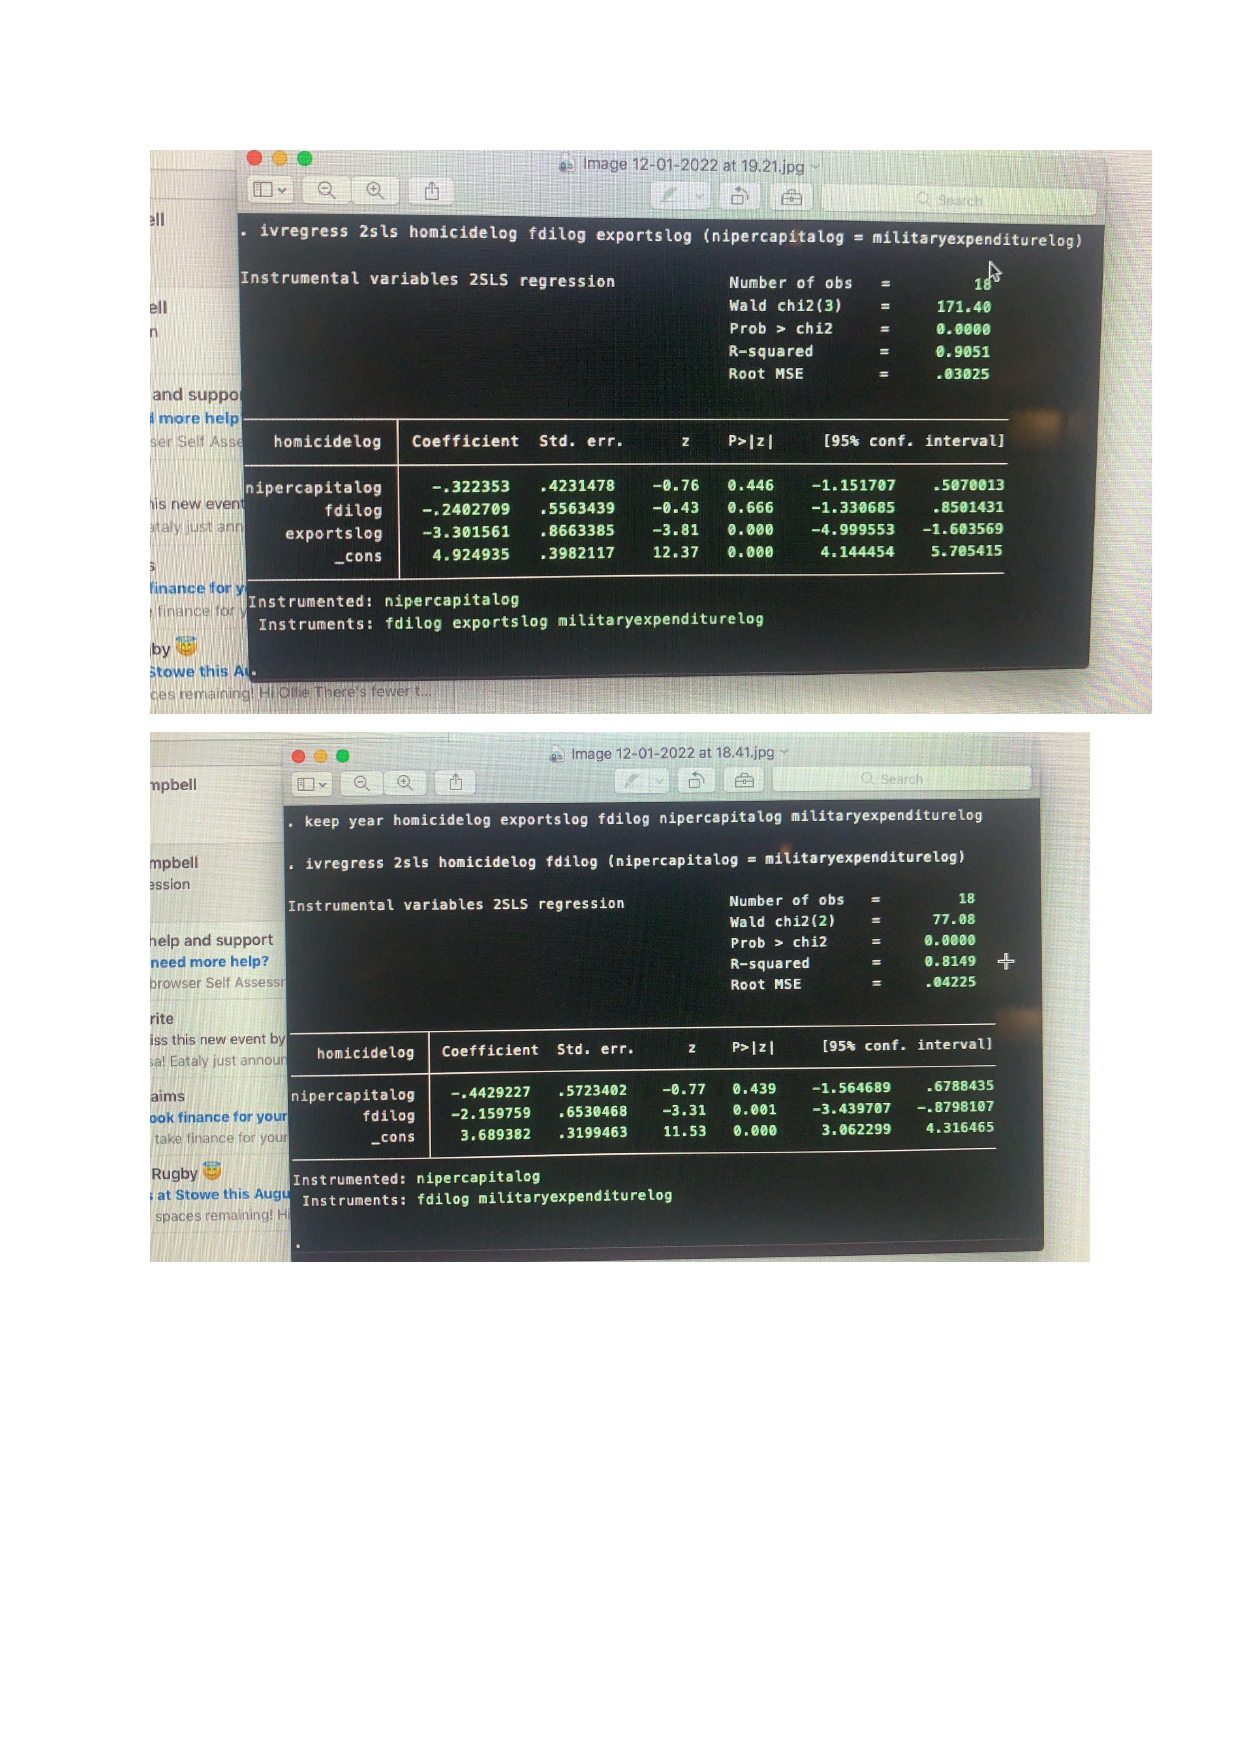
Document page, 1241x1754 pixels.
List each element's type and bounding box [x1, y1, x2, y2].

picture [150, 732, 1091, 1262]
picture [150, 150, 1153, 714]
